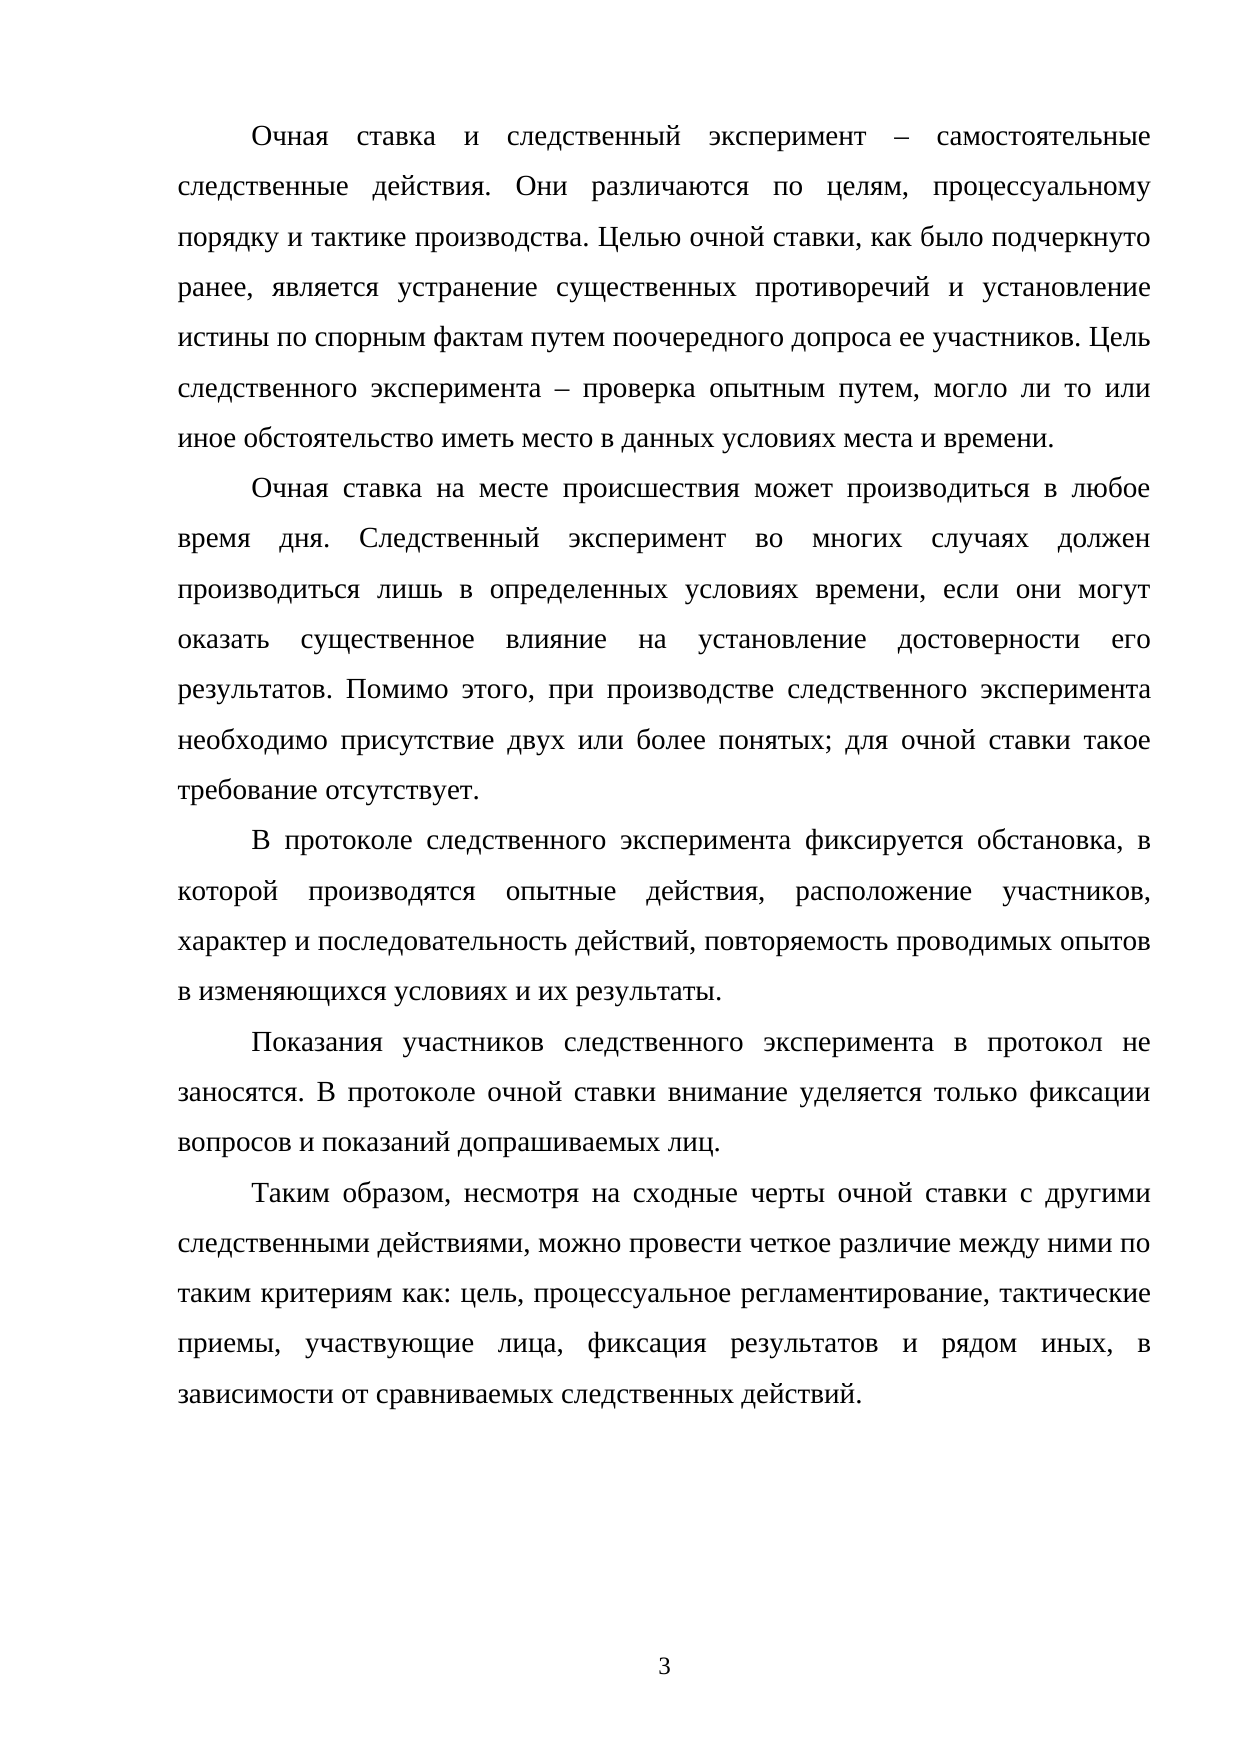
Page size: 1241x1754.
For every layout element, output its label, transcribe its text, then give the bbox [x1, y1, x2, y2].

text Очная ставка и следственный эксперимент – самостоятельные следственные действия. Они различаются по целям, процессуальному порядку и тактике производства. Целью очной ставки, как было подчеркнуто ранее, является устранение существенных противоречий и установление истины по спорным фактам путем поочередного допроса ее участников. Цель следственного эксперимента – проверка опытным путем, могло ли то или иное обстоятельство иметь место в данных условиях места и времени. [177, 118, 1152, 453]
text Очная ставка на месте происшествия может производиться в любое время дня. Следственный эксперимент во многих случаях должен производиться лишь в определенных условиях времени, если они могут оказать существенное влияние на установление достоверности его результатов. Помимо этого, при производстве следственного эксперимента необходимо присутствие двух или более понятых; для очной ставки такое требование отсутствует. [177, 470, 1152, 806]
text Показания участников следственного эксперимента в протокол не заносятся. В протоколе очной ставки внимание уделяется только фиксации вопросов и показаний допрашиваемых лиц. [177, 1024, 1152, 1158]
text Таким образом, несмотря на сходные черты очной ставки с другими следственными действиями, можно провести четкое различие между ними по таким критериям как: цель, процессуальное регламентирование, тактические приемы, участвующие лица, фиксация результатов и рядом иных, в зависимости от сравниваемых следственных действий. [177, 1175, 1152, 1409]
text В протоколе следственного эксперимента фиксируется обстановка, в которой производятся опытные действия, расположение участников, характер и последовательность действий, повторяемость проводимых опытов в изменяющихся условиях и их результаты. [177, 822, 1152, 1007]
